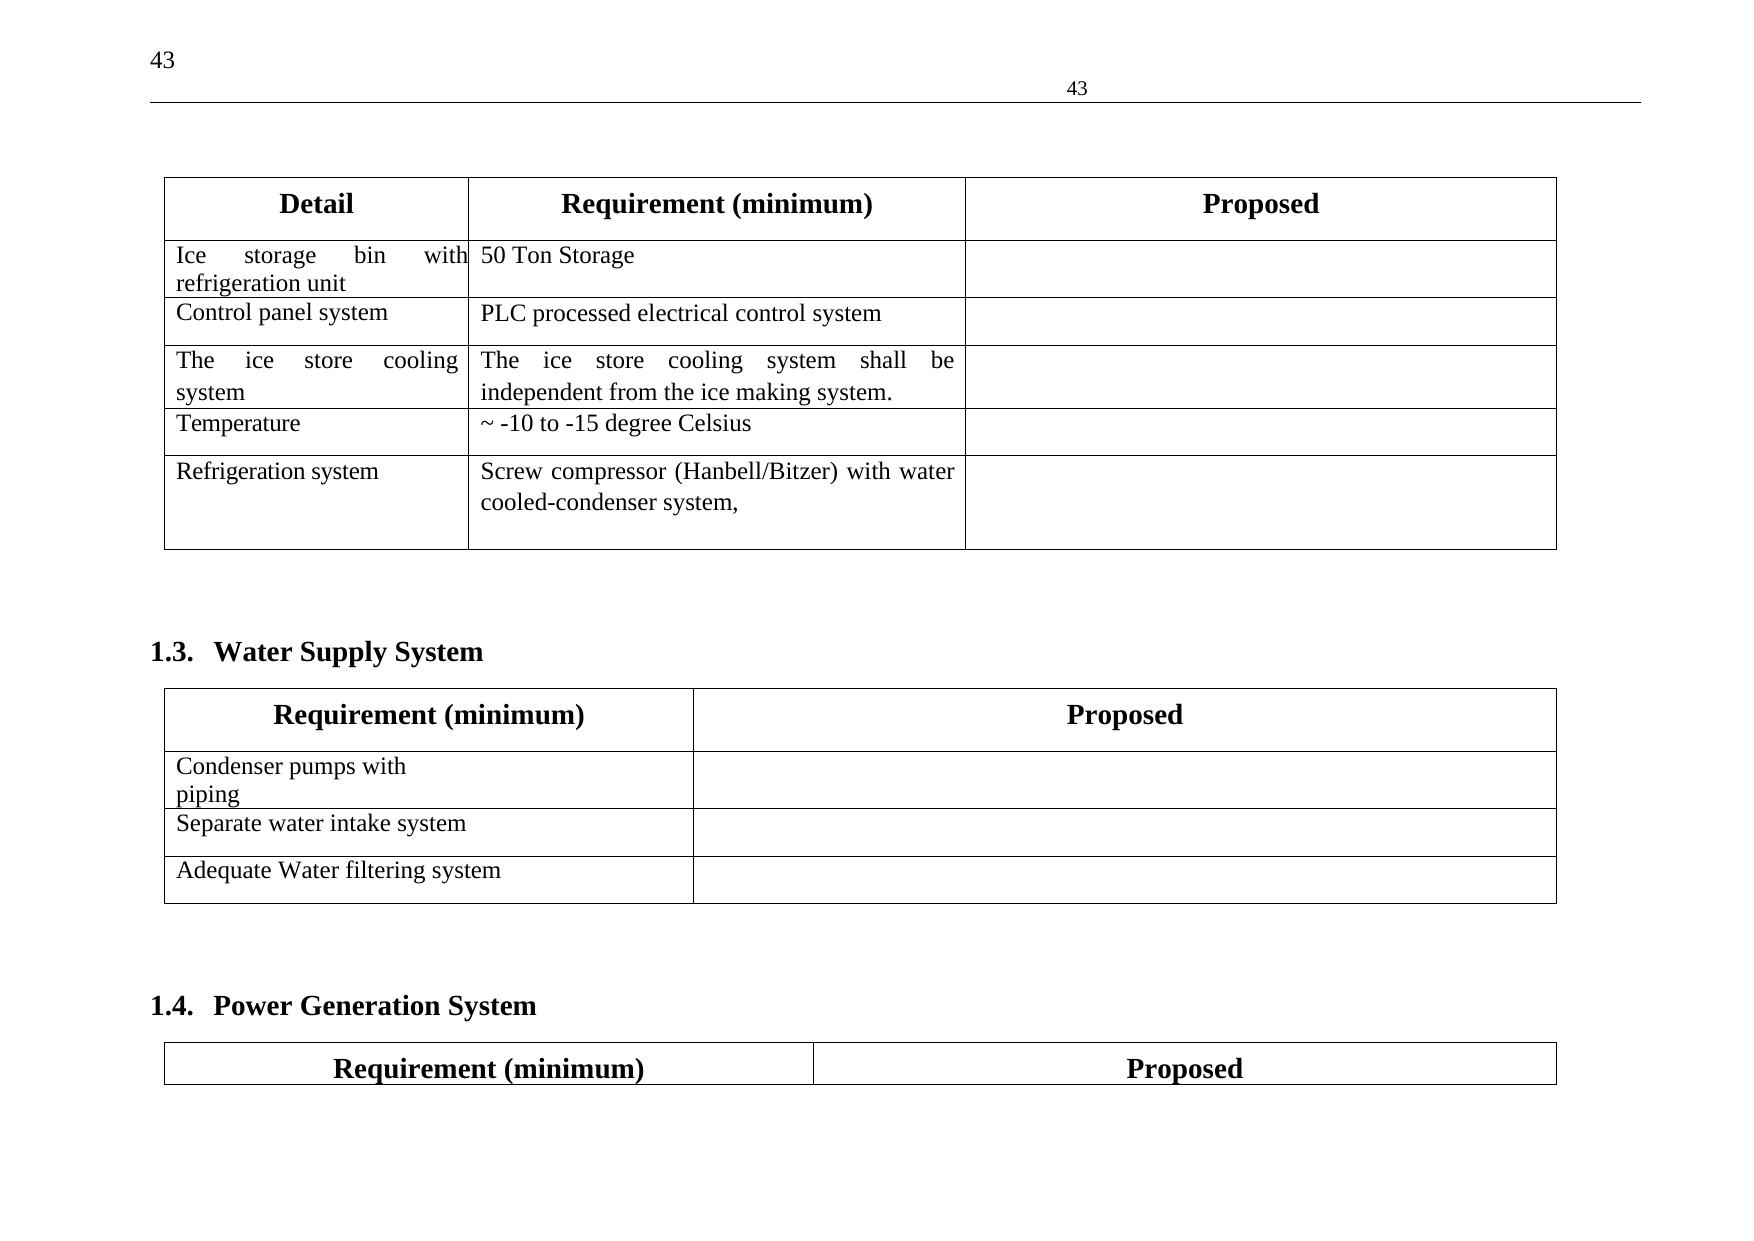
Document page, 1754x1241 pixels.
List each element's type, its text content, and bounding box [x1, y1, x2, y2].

table_cell PLC processed electrical control system [469, 298, 965, 344]
table_cell Condenser pumps with piping [165, 752, 693, 808]
table_header Proposed [814, 1043, 1556, 1084]
table_cell [966, 456, 1556, 549]
table_cell Refrigeration system [165, 456, 468, 549]
table_header Proposed [694, 689, 1556, 751]
table_cell [966, 298, 1556, 344]
table_cell Ice storage bin with refrigeration unit [165, 241, 468, 297]
table_header Requirement (minimum) [165, 689, 693, 751]
subtitle Water Supply System [150, 634, 1641, 667]
table_cell Temperature [165, 409, 468, 455]
table_cell 50 Ton Storage [469, 241, 965, 297]
table_header Detail [165, 178, 468, 240]
table_cell [966, 241, 1556, 297]
table_cell Control panel system [165, 298, 468, 344]
subtitle Power Generation System [150, 988, 1641, 1021]
table_cell Adequate Water filtering system [165, 857, 693, 903]
table_cell ~ -10 to -15 degree Celsius [469, 409, 965, 455]
table_cell [694, 809, 1556, 856]
table_cell [694, 752, 1556, 808]
table_cell Screw compressor (Hanbell/Bitzer) with water cooled-condenser system, [469, 456, 965, 549]
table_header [165, 1043, 813, 1084]
table_cell [694, 857, 1556, 903]
table_cell [966, 409, 1556, 455]
table_cell The ice store cooling system [165, 346, 468, 407]
table_cell The ice store cooling system shall be independent from the ice making system. [469, 346, 965, 407]
table_header Proposed [966, 178, 1556, 240]
table_cell Separate water intake system [165, 809, 693, 856]
table_header Requirement (minimum) [469, 178, 965, 240]
table_cell [966, 346, 1556, 407]
